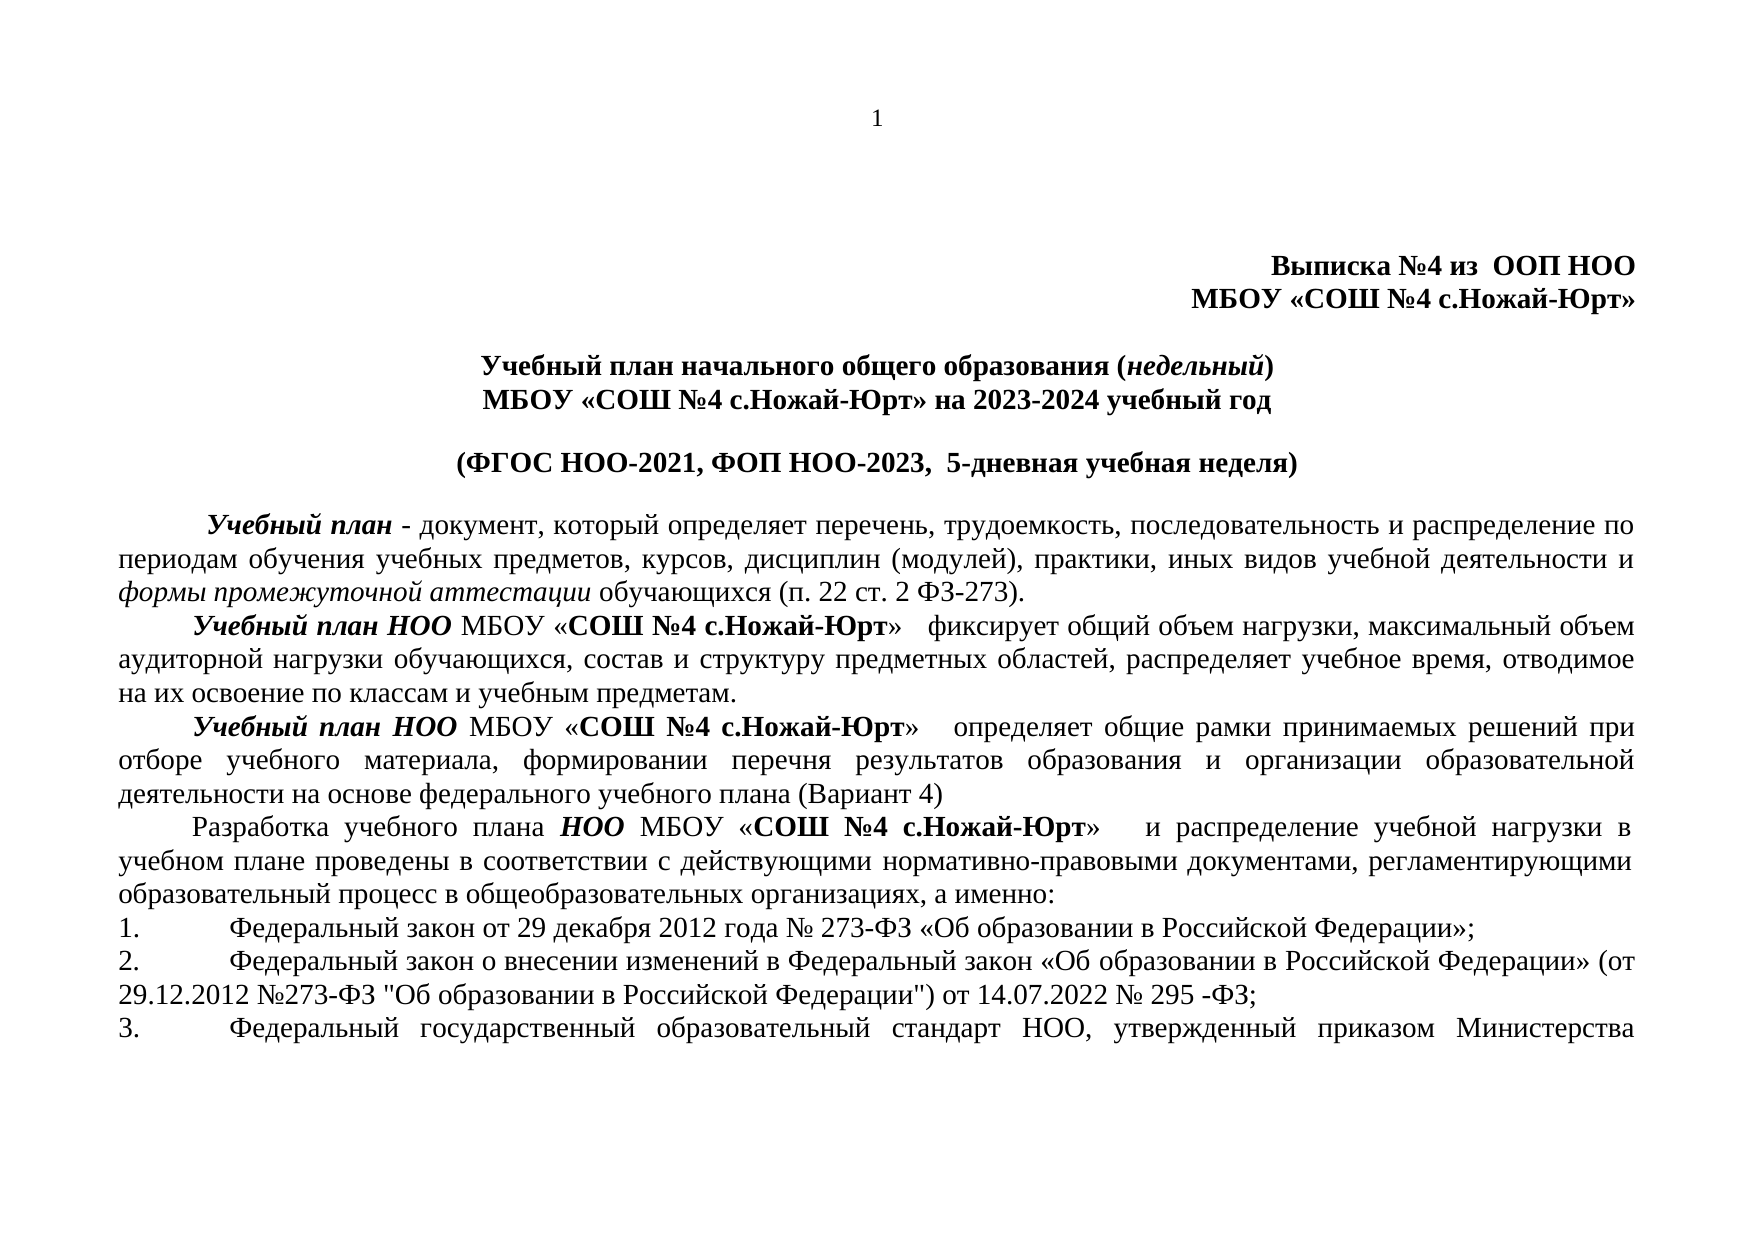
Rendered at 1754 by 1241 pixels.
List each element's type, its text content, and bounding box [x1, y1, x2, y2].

text Учебный план - документ, который определяет перечень, трудоемкость, последовательность и распределение по периодам обучения учебных предметов, курсов, дисциплин (модулей), практики, иных видов учебной деятельности и формы промежуточной аттестации обучающихся (п. 22 ст. 2 ФЗ-273). [118, 507, 1636, 608]
text Учебный план НОО МБОУ «СОШ №4 с.Ножай-Юрт» определяет общие рамки принимаемых решений при отборе учебного материала, формировании перечня результатов образования и организации образовательной деятельности на основе федерального учебного плана (Вариант 4) [118, 709, 1636, 809]
text Выписка №4 из ООП НОО [118, 248, 1636, 281]
text Учебный план НОО МБОУ «СОШ №4 с.Ножай-Юрт» фиксирует общий объем нагрузки, максимальный объем аудиторной нагрузки обучающихся, состав и структуру предметных областей, распределяет учебное время, отводимое на их освоение по классам и учебным предметам. [118, 608, 1636, 709]
text (ФГОС НОО-2021, ФОП НОО-2023, 5-дневная учебная неделя) [118, 445, 1636, 478]
text Разработка учебного плана НОО МБОУ «СОШ №4 с.Ножай-Юрт» и распределение учебной нагрузки в учебном плане проведены в соответствии с действующими нормативно-правовыми документами, регламентирующими образовательный процесс в общеобразовательных организациях, а именно: [118, 809, 1632, 910]
list Федеральный закон о внесении изменений в Федеральный закон «Об образовании в Российской Федерации» (от 29.12.2012 №273-ФЗ "Об образовании в Российской Федерации") от 14.07.2022 № 295 -ФЗ; [118, 943, 1636, 1011]
text МБОУ «СОШ №4 с.Ножай-Юрт» на 2023-2024 учебный год [118, 382, 1636, 416]
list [118, 1011, 1635, 1044]
text Учебный план начального общего образования (недельный) [118, 348, 1636, 382]
text МБОУ «СОШ №4 с.Ножай-Юрт» [118, 281, 1636, 315]
list Федеральный закон от 29 декабря 2012 года № 273-ФЗ «Об образовании в Российской Федерации»; [118, 910, 1636, 943]
